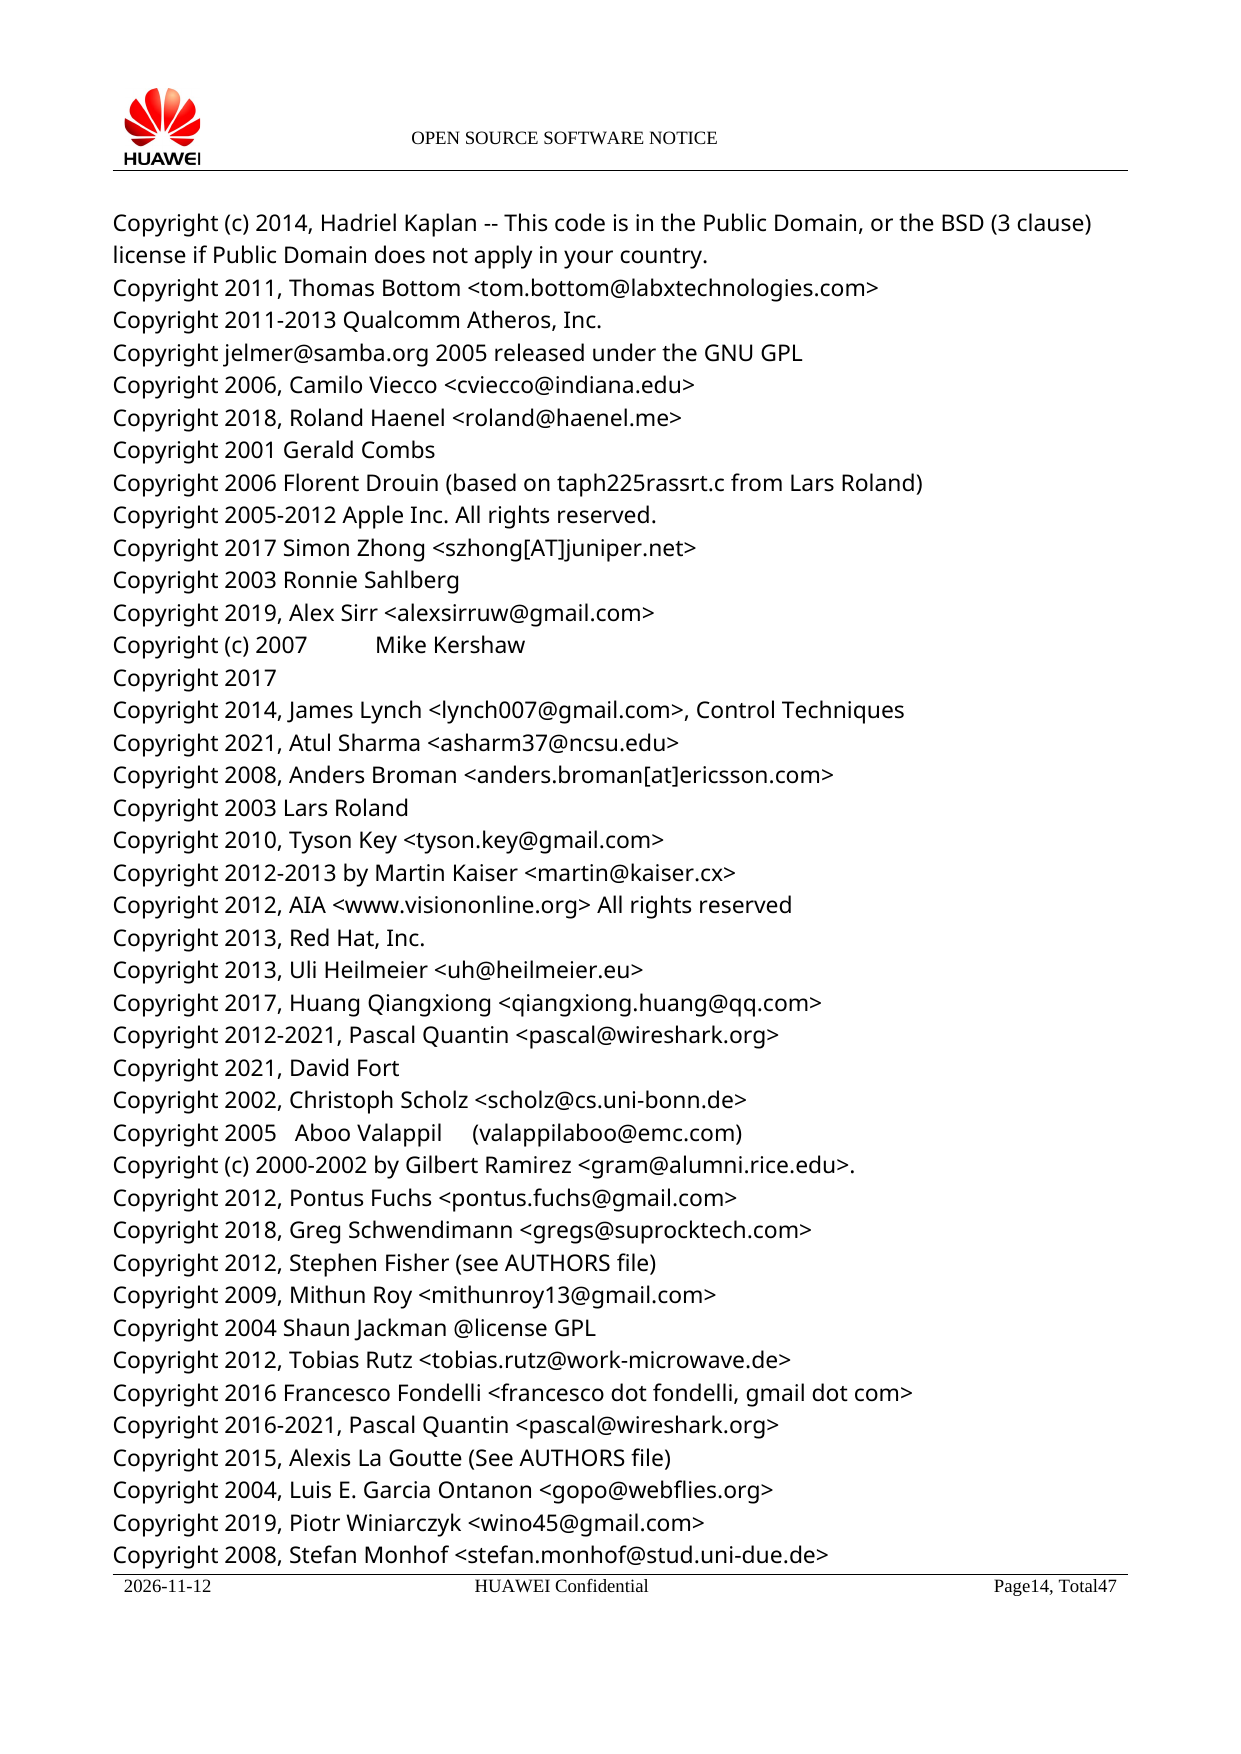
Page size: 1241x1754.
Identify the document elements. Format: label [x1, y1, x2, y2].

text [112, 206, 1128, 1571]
picture [124, 88, 201, 165]
